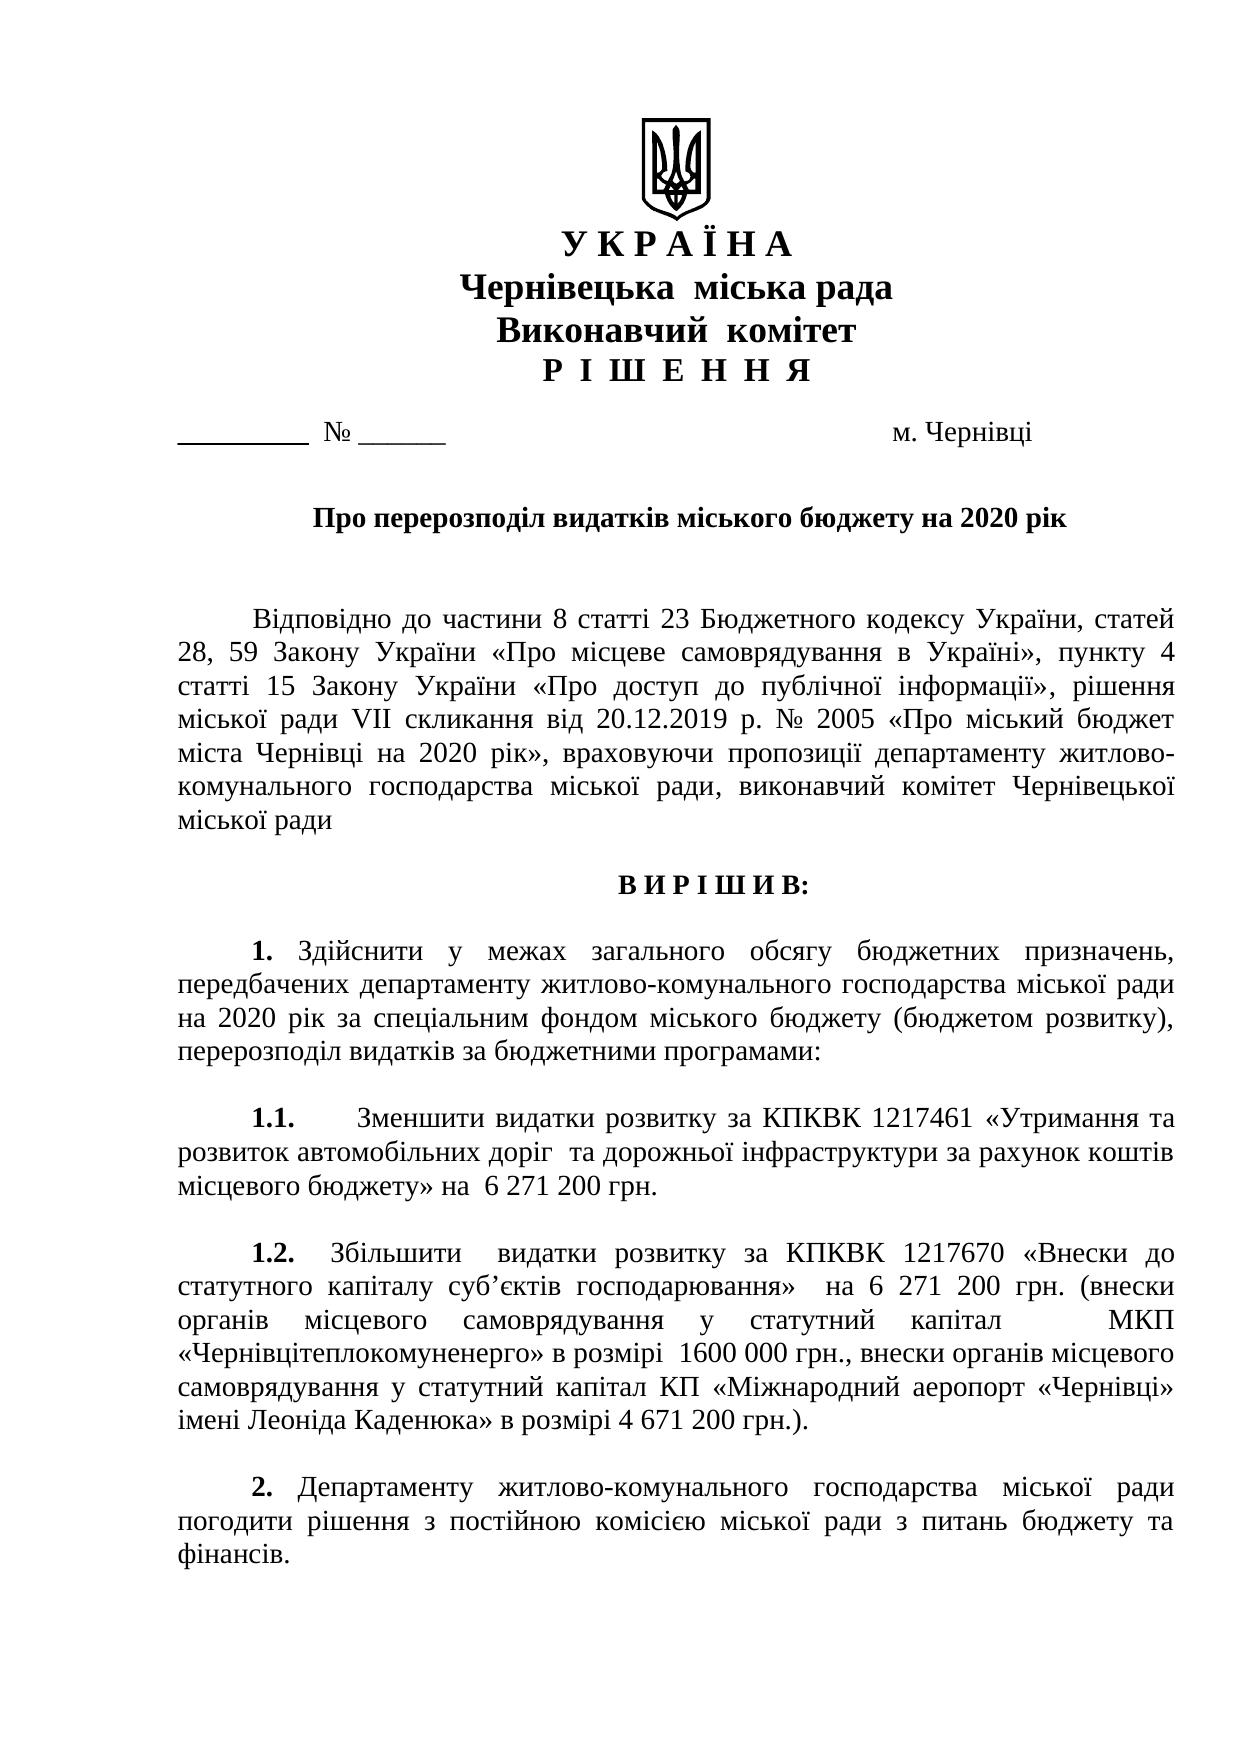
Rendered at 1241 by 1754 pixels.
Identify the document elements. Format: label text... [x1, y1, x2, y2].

subtitle Р І Ш Е Н Н Я [177, 351, 1175, 389]
subtitle Виконавчий комітет [177, 307, 1175, 351]
text 2. Департаменту житлово-комунального господарства міської ради погодити рішення з постійною комісією міської ради з питань бюджету та фінансів. [177, 1469, 1175, 1570]
text У К Р А Ї Н А [177, 221, 1175, 264]
list Зменшити видатки розвитку за КПКВК 1217461 «Утримання та розвиток автомобільних доріг та дорожньої інфраструктури за рахунок коштів місцевого бюджету» на 6 271 200 грн. [177, 1101, 1175, 1201]
text Відповідно до частини 8 статті 23 Бюджетного кодексу України, статей 28, 59 Закону України «Про місцеве самоврядування в Україні», пункту 4 статті 15 Закону України «Про доступ до публічної інформації», рішення міської ради VII скликання від 20.12.2019 р. № 2005 «Про міський бюджет міста Чернівці на 2020 рік», враховуючи пропозиції департаменту житлово-комунального господарства міської ради, виконавчий комітет Чернівецької міської ради [177, 601, 1175, 836]
text 1. Здійснити у межах загального обсягу бюджетних призначень, передбачених департаменту житлово-комунального господарства міської ради на 2020 рік за спеціальним фондом міського бюджету (бюджетом розвитку), перерозподіл видатків за бюджетними програмами: [177, 933, 1175, 1067]
text Чернівецька міська рада [177, 264, 1175, 307]
text _________ № ______ м. Чернівці [177, 414, 1175, 447]
text В И Р І Ш И В: [177, 868, 1175, 900]
table_header Про перерозподіл видатків міського бюджету на 2020 рік [177, 500, 1202, 601]
text 1.2. Збільшити видатки розвитку за КПКВК 1217670 «Внески до статутного капіталу суб’єктів господарювання» на 6 271 200 грн. (внески органів місцевого самоврядування у статутний капітал МКП «Чернівцітеплокомуненерго» в розмірі 1600 000 грн., внески органів місцевого самоврядування у статутний капітал КП «Міжнародний аеропорт «Чернівці» імені Леоніда Каденюка» в розмірі 4 671 200 грн.). [177, 1235, 1175, 1436]
